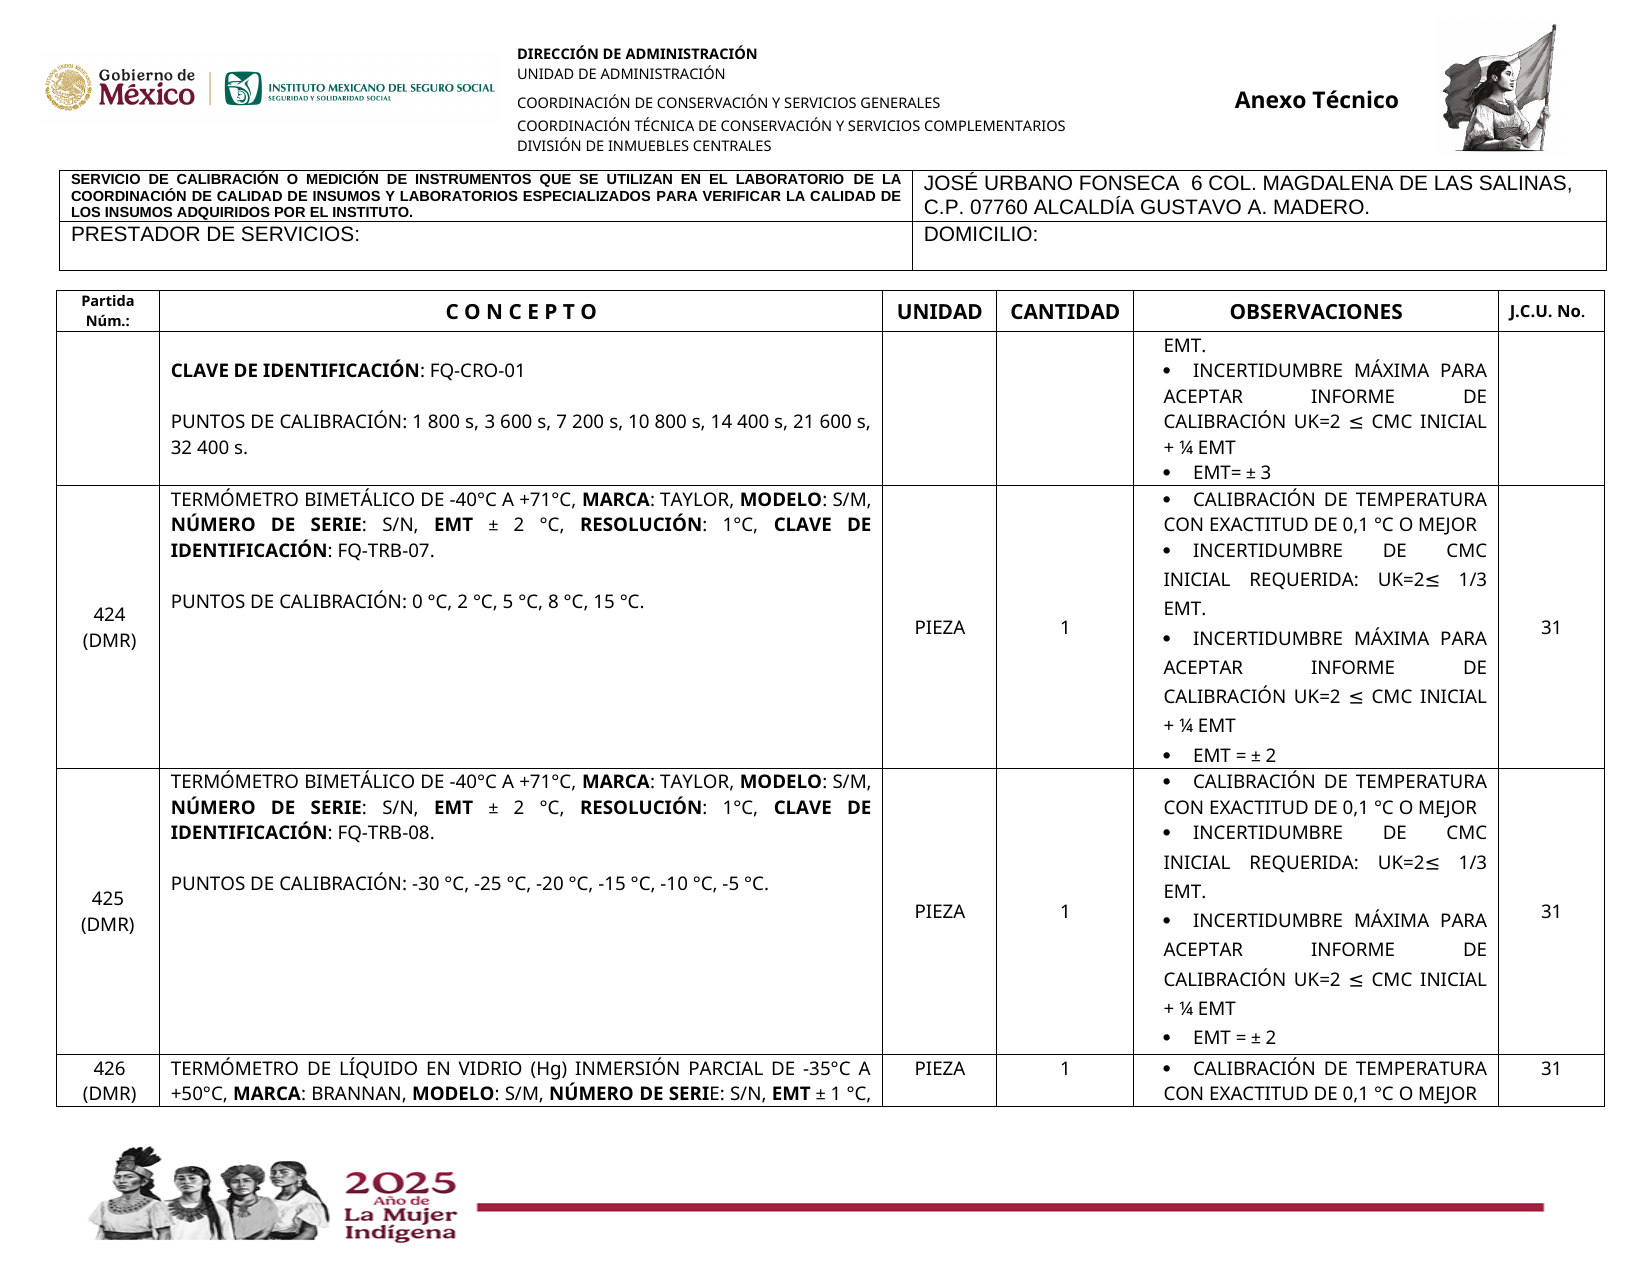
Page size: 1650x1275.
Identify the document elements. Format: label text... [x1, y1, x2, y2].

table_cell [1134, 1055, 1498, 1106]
table_header CANTIDAD [997, 291, 1133, 331]
table_header OBSERVACIONES [1134, 291, 1498, 331]
picture [40, 53, 501, 125]
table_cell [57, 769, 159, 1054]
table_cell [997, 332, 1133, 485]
table_header J.C.U. No. [1499, 291, 1604, 331]
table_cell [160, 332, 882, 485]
table_header Partida Núm.: [57, 291, 159, 331]
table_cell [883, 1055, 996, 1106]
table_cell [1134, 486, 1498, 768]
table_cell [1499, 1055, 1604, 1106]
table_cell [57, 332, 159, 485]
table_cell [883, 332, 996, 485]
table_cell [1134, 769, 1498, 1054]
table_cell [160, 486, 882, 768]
picture [59, 1134, 1609, 1249]
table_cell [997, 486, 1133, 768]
table_header UNIDAD [883, 291, 996, 331]
picture [1437, 17, 1568, 158]
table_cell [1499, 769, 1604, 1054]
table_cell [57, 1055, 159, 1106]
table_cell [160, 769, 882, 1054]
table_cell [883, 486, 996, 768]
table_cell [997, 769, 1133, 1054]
table_header C O N C E P T O [160, 291, 882, 331]
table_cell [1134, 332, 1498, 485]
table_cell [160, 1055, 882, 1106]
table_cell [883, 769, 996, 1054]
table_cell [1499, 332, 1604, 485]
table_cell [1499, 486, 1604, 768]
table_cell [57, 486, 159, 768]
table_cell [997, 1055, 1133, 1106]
